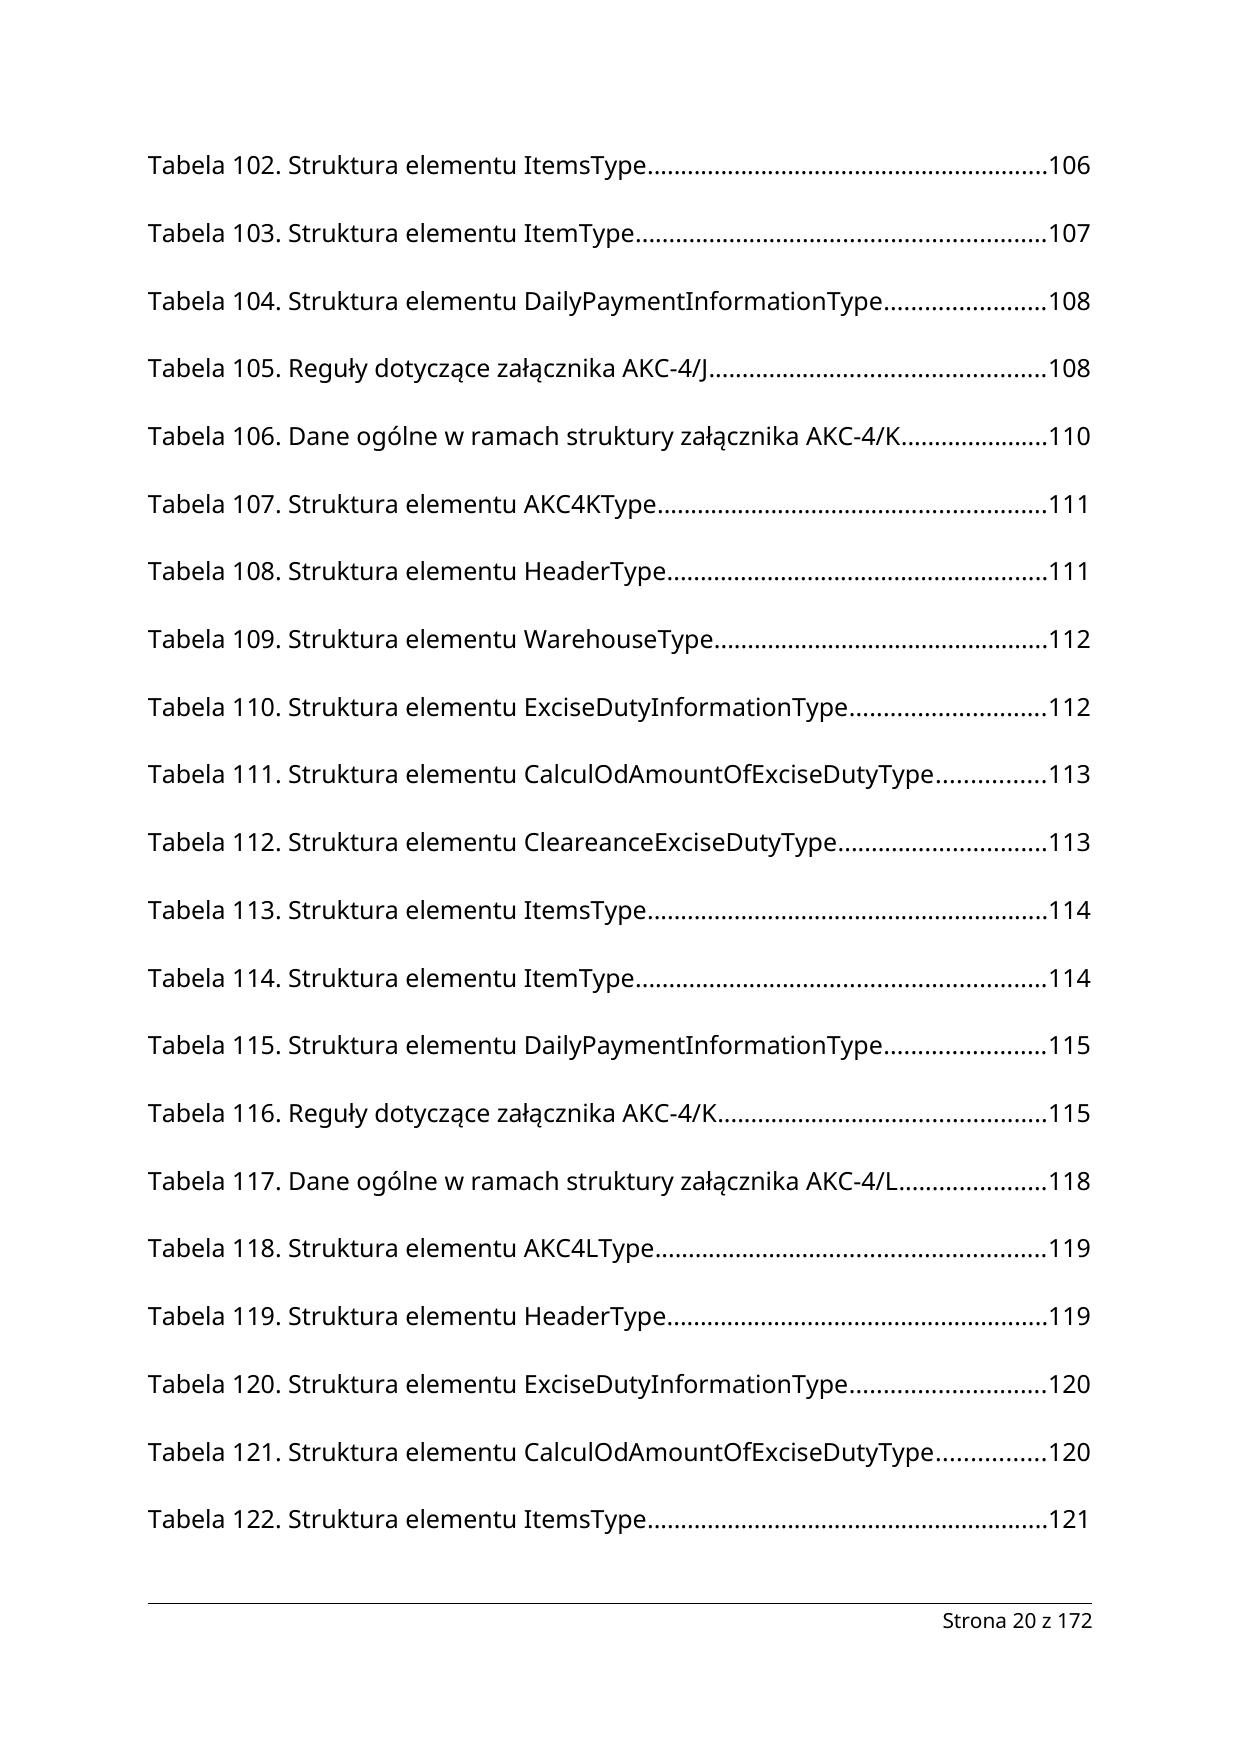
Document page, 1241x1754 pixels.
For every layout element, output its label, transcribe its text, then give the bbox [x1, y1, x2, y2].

text Tabela 119. Struktura elementu HeaderType 119 [148, 1299, 1092, 1333]
text Tabela 107. Struktura elementu AKC4KType 111 [148, 486, 1092, 520]
text Tabela 106. Dane ogólne w ramach struktury załącznika AKC-4/K 110 [148, 418, 1092, 453]
text Tabela 121. Struktura elementu CalculOdAmountOfExciseDutyType 120 [148, 1434, 1092, 1468]
text Tabela 115. Struktura elementu DailyPaymentInformationType 115 [148, 1028, 1092, 1062]
text Tabela 114. Struktura elementu ItemType 114 [148, 960, 1092, 994]
text Tabela 104. Struktura elementu DailyPaymentInformationType 108 [148, 283, 1092, 317]
text Tabela 110. Struktura elementu ExciseDutyInformationType 112 [148, 689, 1092, 723]
text Tabela 111. Struktura elementu CalculOdAmountOfExciseDutyType 113 [148, 757, 1092, 791]
text Tabela 109. Struktura elementu WarehouseType 112 [148, 622, 1092, 656]
text Tabela 112. Struktura elementu CleareanceExciseDutyType 113 [148, 825, 1092, 859]
text Tabela 117. Dane ogólne w ramach struktury załącznika AKC-4/L 118 [148, 1163, 1092, 1197]
text Tabela 113. Struktura elementu ItemsType 114 [148, 892, 1092, 927]
text Tabela 118. Struktura elementu AKC4LType 119 [148, 1231, 1092, 1265]
text Tabela 120. Struktura elementu ExciseDutyInformationType 120 [148, 1366, 1092, 1401]
text Tabela 105. Reguły dotyczące załącznika AKC-4/J 108 [148, 351, 1092, 385]
text Tabela 103. Struktura elementu ItemType 107 [148, 215, 1092, 249]
text Tabela 102. Struktura elementu ItemsType 106 [148, 148, 1092, 182]
text Tabela 122. Struktura elementu ItemsType 121 [148, 1502, 1092, 1536]
text Tabela 116. Reguły dotyczące załącznika AKC-4/K 115 [148, 1096, 1092, 1130]
text Tabela 108. Struktura elementu HeaderType 111 [148, 554, 1092, 588]
